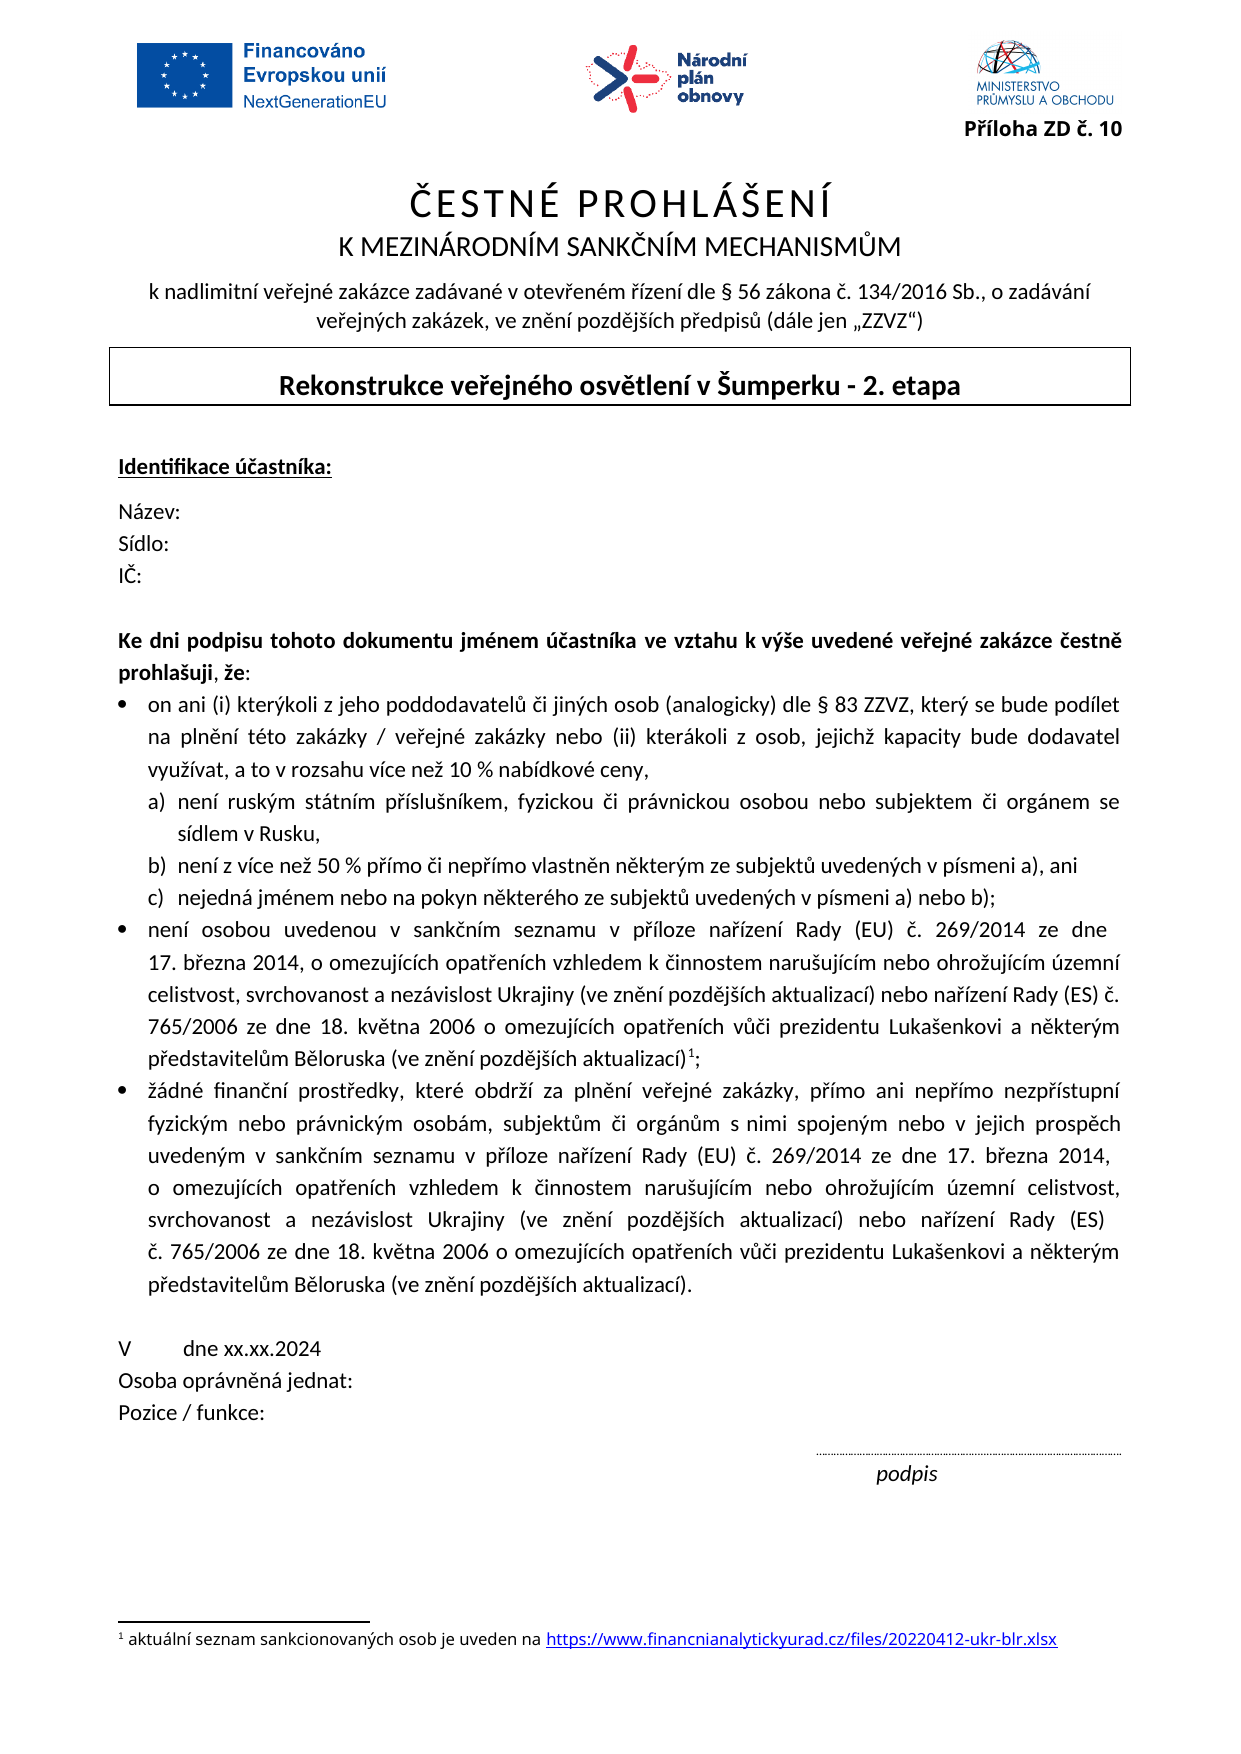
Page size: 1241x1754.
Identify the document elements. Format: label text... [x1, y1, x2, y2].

list nejedná jménem nebo na pokyn některého ze subjektů uvedených v písmeni a) nebo b); [148, 883, 1122, 911]
text k nadlimitní veřejné zakázce zadávané v otevřeném řízení dle § 56 zákona č. 134/2016 Sb., o zadávání veřejných zakázek, ve znění pozdějších předpisů (dále jen „ZZVZ“) [118, 276, 1122, 334]
list žádné finanční prostředky, které obdrží za plnění veřejné zakázky, přímo ani nepřímo nezpřístupní fyzickým nebo právnickým osobám, subjektům či orgánům s nimi spojeným nebo v jejich prospěch uvedeným v sankčním seznamu v příloze nařízení Rady (EU) č. 269/2014 ze dne 17. března 2014, o omezujících opatřeních vzhledem k činnostem narušujícím nebo ohrožujícím územní celistvost, svrchovanost a nezávislost Ukrajiny (ve znění pozdějších aktualizací) nebo nařízení Rady (ES) č. 765/2006 ze dne 18. května 2006 o omezujících opatřeních vůči prezidentu Lukašenkovi a některým představitelům Běloruska (ve znění pozdějších aktualizací). [118, 1077, 1122, 1298]
text …………………………………………………..……………….………………………. [118, 1443, 1122, 1459]
text podpis [118, 1459, 1122, 1487]
text Identifikace účastníka: [118, 452, 1122, 481]
list on ani (i) kterýkoli z jeho poddodavatelů či jiných osob (analogicky) dle § 83 ZZVZ, který se bude podílet na plnění této zakázky / veřejné zakázky nebo (ii) kterákoli z osob, jejichž kapacity bude dodavatel využívat, a to v rozsahu více než 10 % nabídkové ceny, [118, 690, 1122, 783]
text ČESTNÉ PROHLÁŠENÍ [118, 177, 1122, 228]
picture [128, 37, 403, 112]
text Osoba oprávněná jednat: [118, 1366, 1122, 1394]
list není z více než 50 % přímo či nepřímo vlastněn některým ze subjektů uvedených v písmeni a), ani [148, 851, 1122, 879]
list není ruským státním příslušníkem, fyzickou či právnickou osobou nebo subjektem či orgánem se sídlem v Rusku, [148, 787, 1122, 847]
text Ke dni podpisu tohoto dokumentu jménem účastníka ve vztahu k výše uvedené veřejné zakázce čestně prohlašuji, že: [118, 626, 1122, 686]
text IČ: [118, 562, 1122, 589]
text K MEZINÁRODNÍM SANKČNÍM MECHANISMŮM [118, 228, 1122, 264]
list není osobou uvedenou v sankčním seznamu v příloze nařízení Rady (EU) č. 269/2014 ze dne 17. března 2014, o omezujících opatřeních vzhledem k činnostem narušujícím nebo ohrožujícím územní celistvost, svrchovanost a nezávislost Ukrajiny (ve znění pozdějších aktualizací) nebo nařízení Rady (ES) č. 765/2006 ze dne 18. května 2006 o omezujících opatřeních vůči prezidentu Lukašenkovi a některým představitelům Běloruska (ve znění pozdějších aktualizací); [118, 916, 1122, 1072]
text Rekonstrukce veřejného osvětlení v Šumperku - 2. etapa [110, 348, 1130, 404]
text Pozice / funkce: [118, 1398, 1122, 1426]
text V dne xx.xx.2024 [118, 1334, 1122, 1362]
text Název: [118, 497, 1122, 525]
text Sídlo: [118, 529, 1122, 557]
picture [575, 37, 762, 121]
picture [968, 31, 1122, 114]
